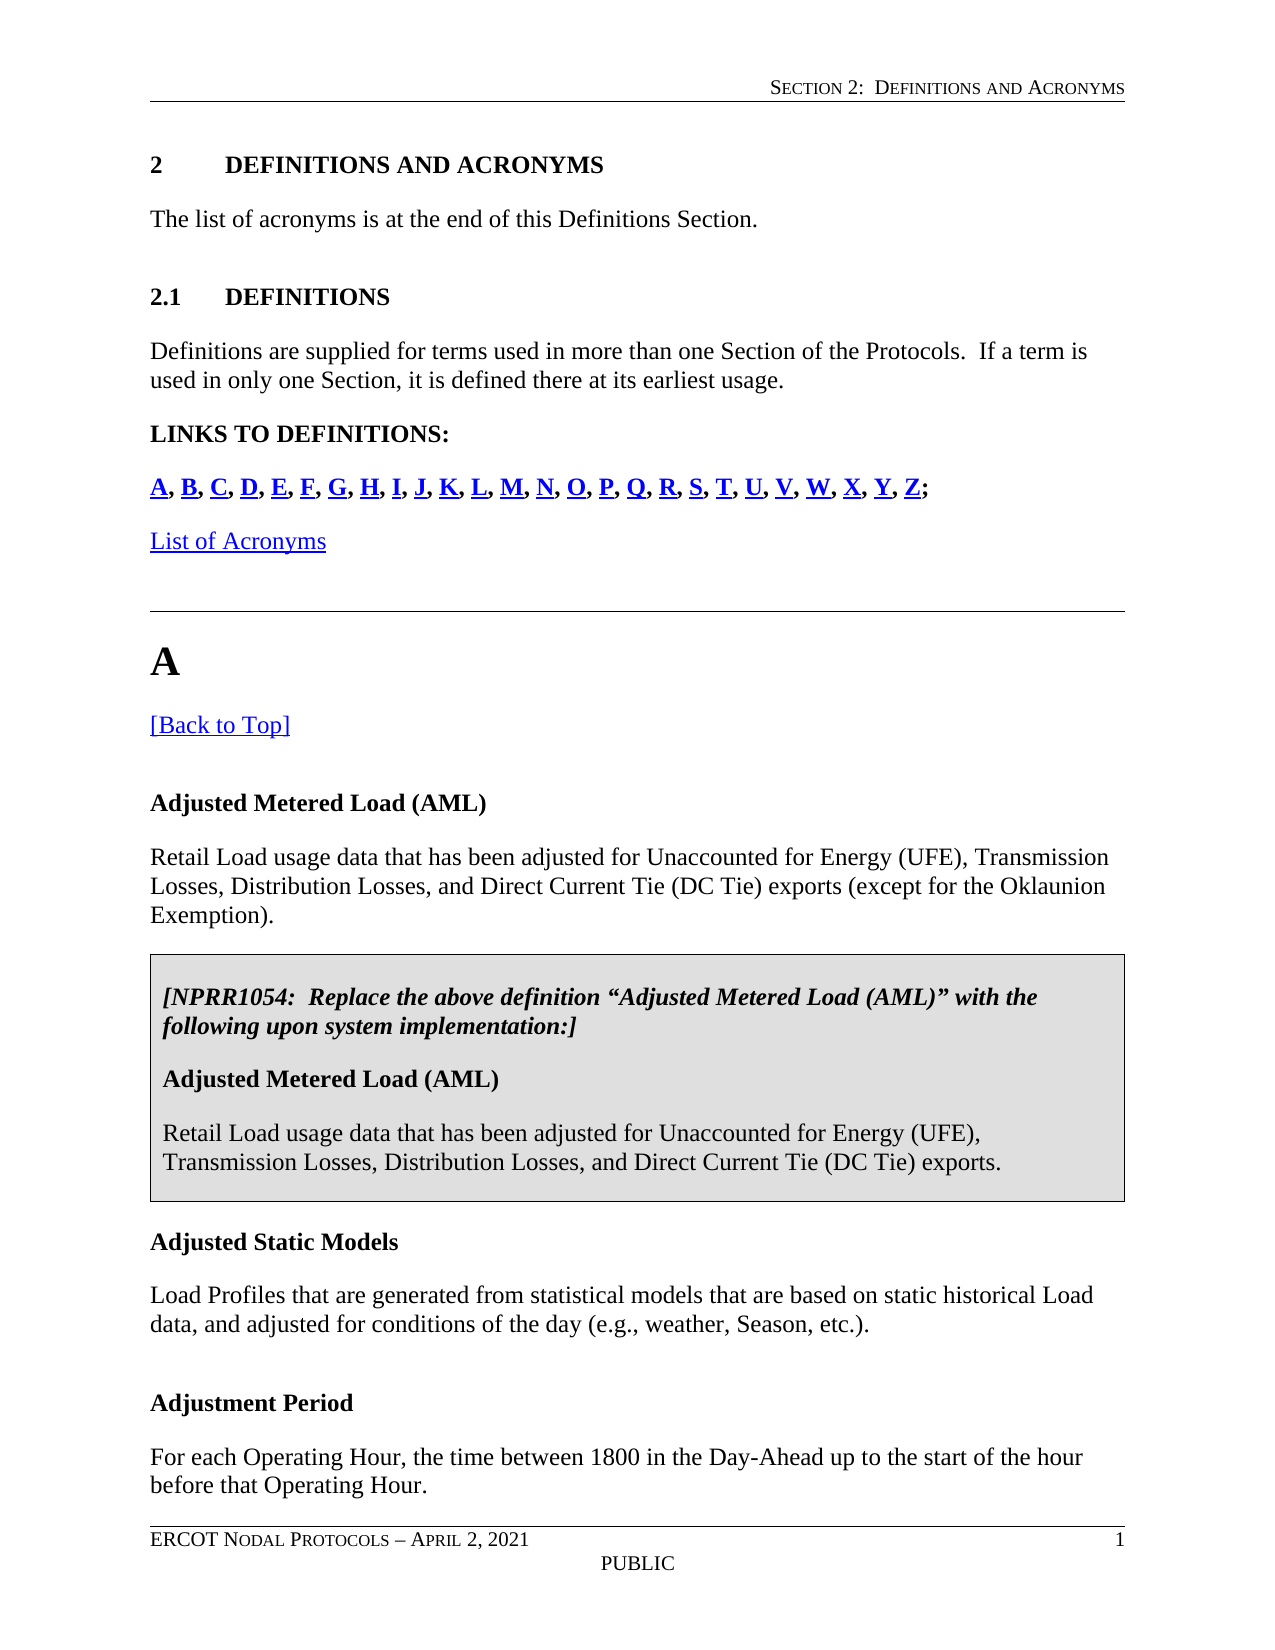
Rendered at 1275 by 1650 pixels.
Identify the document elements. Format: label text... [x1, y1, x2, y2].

text Adjusted Static Models [150, 1227, 1125, 1256]
text A, B, C, D, E, F, G, H, I, J, K, L, M, N, O, P, Q, R, S, T, U, V, W, X, Y, Z; [150, 472, 1125, 501]
subtitle 2.1 DEFINITIONS [150, 282, 1125, 311]
text List of Acronyms [150, 526, 1125, 555]
text Adjusted Metered Load (AML) [150, 788, 1125, 817]
text Retail Load usage data that has been adjusted for Unaccounted for Energy (UFE), Transmission Losses, Distribution Losses, and Direct Current Tie (DC Tie) exports (except for the Oklaunion Exemption). [150, 842, 1125, 928]
text For each Operating Hour, the time between 1800 in the Day-Ahead up to the start of the hour before that Operating Hour. [150, 1442, 1125, 1499]
text The list of acronyms is at the end of this Definitions Section. [150, 204, 1125, 232]
list [Back to Top] [150, 710, 1125, 738]
subtitle 2 DEFINITIONS AND ACRONYMS [150, 150, 1125, 179]
text Load Profiles that are generated from statistical models that are based on static historical Load data, and adjusted for conditions of the day (e.g., weather, Season, etc.). [150, 1281, 1125, 1338]
text Links to Definitions: [150, 419, 1125, 447]
text Adjustment Period [150, 1388, 1125, 1417]
text Definitions are supplied for terms used in more than one Section of the Protocols. If a term is used in only one Section, it is defined there at its earliest usage. [150, 336, 1125, 394]
text A [150, 637, 1125, 685]
table_header [NPRR1054: Replace the above definition “Adjusted Metered Load (AML)” with the following upon system implementation:] Adjusted Metered Load (AML) Retail Load usage data that has been adjusted for Unaccounted for Energy (UFE), Transmission Losses, Distribution Losses, and Direct Current Tie (DC Tie) exports. [151, 955, 1124, 1201]
